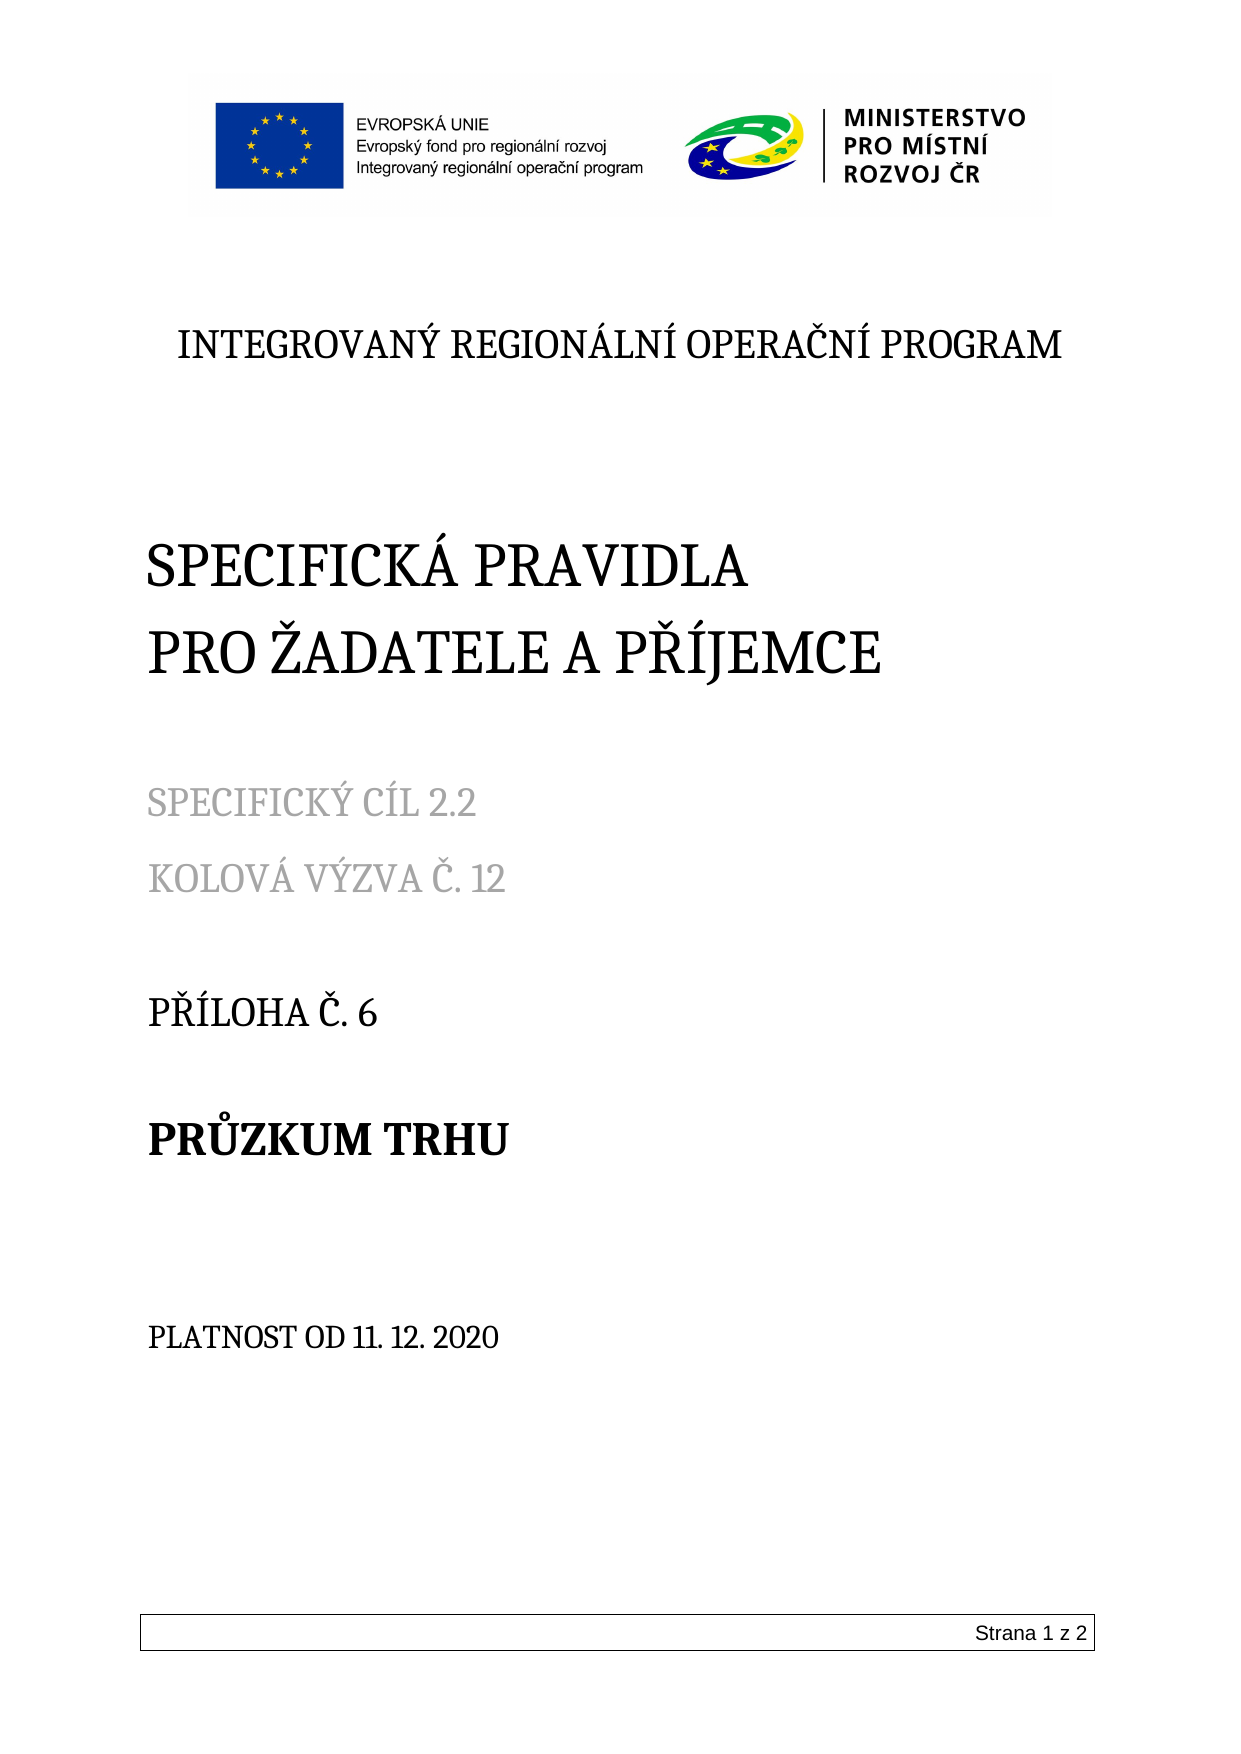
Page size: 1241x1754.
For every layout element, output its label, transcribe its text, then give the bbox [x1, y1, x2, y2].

text PŘÍLOHA Č. 6 [148, 988, 1093, 1036]
text INTEGROVANÝ REGIONÁLNÍ OPERAČNÍ PROGRAM [148, 321, 1093, 369]
text pLATNOST OD 11. 12. 2020 [148, 1318, 1093, 1356]
text SPECIFICKÝ CÍL 2.2 [148, 779, 1093, 827]
text KOLOVá výzva č. 12 [148, 855, 1093, 903]
text Průzkum trhu [148, 1112, 1093, 1167]
picture [187, 73, 1053, 217]
text PRO ŽADATELE A PŘÍJEMCE [148, 617, 1093, 689]
text SPECIFICKÁ PRAVIDLA [148, 531, 1093, 602]
